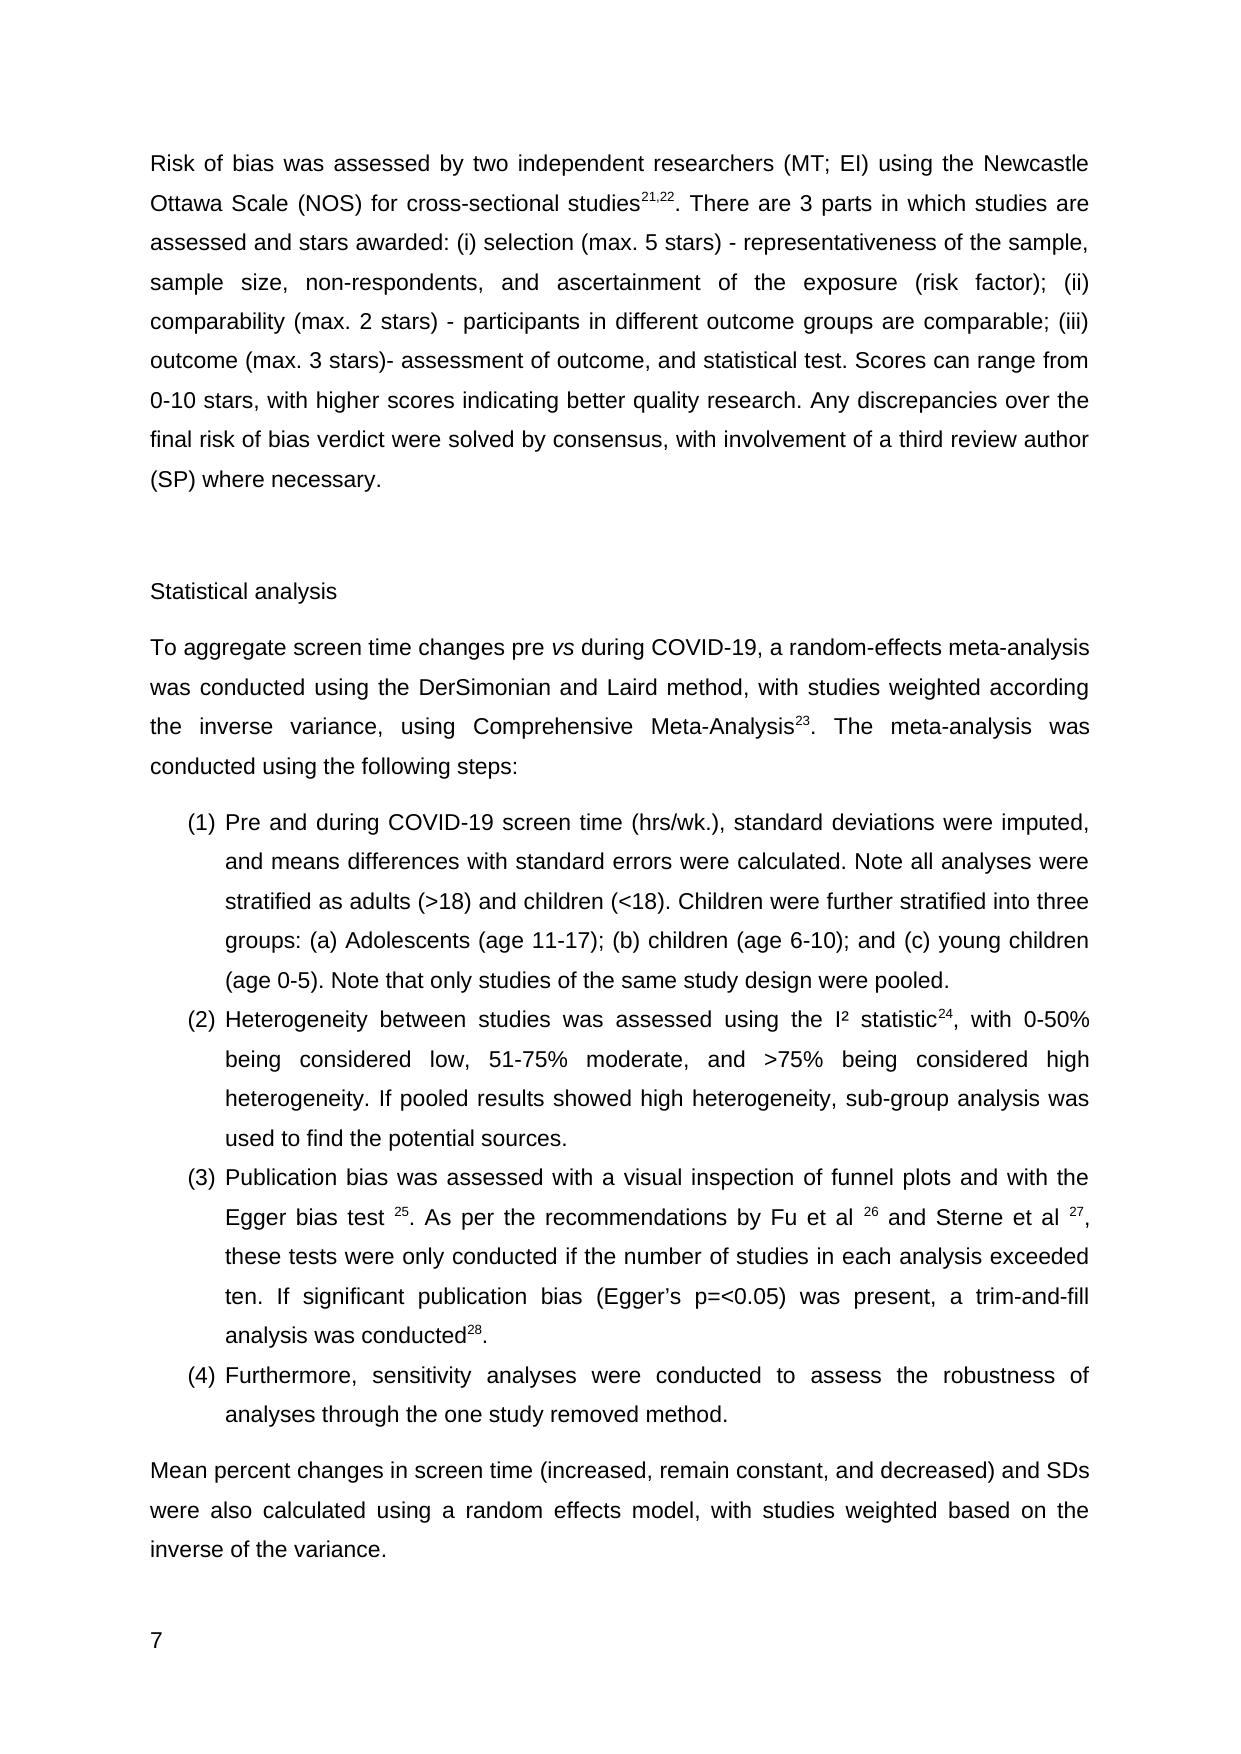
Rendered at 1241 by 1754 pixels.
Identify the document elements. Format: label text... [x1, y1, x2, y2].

list Furthermore, sensitivity analyses were conducted to assess the robustness of analyses through the one study removed method. [187, 1362, 1090, 1427]
list Publication bias was assessed with a visual inspection of funnel plots and with the Egger bias test 25. As per the recommendations by Fu et al 26 and Sterne et al 27, these tests were only conducted if the number of studies in each analysis exceeded ten. If significant publication bias (Egger’s p=<0.05) was present, a trim-and-fill analysis was conducted28. [187, 1164, 1090, 1348]
text Mean percent changes in screen time (increased, remain constant, and decreased) and SDs were also calculated using a random effects model, with studies weighted based on the inverse of the variance. [150, 1457, 1090, 1562]
list Heterogeneity between studies was assessed using the I² statistic24, with 0-50% being considered low, 51-75% moderate, and >75% being considered high heterogeneity. If pooled results showed high heterogeneity, sub-group analysis was used to find the potential sources. [187, 1006, 1090, 1151]
text To aggregate screen time changes pre vs during COVID-19, a random-effects meta-analysis was conducted using the DerSimonian and Laird method, with studies weighted according the inverse variance, using Comprehensive Meta-Analysis23. The meta-analysis was conducted using the following steps: [150, 634, 1090, 779]
subtitle Statistical analysis [150, 578, 1090, 604]
list Pre and during COVID-19 screen time (hrs/wk.), standard deviations were imputed, and means differences with standard errors were calculated. Note all analyses were stratified as adults (>18) and children (<18). Children were further stratified into three groups: (a) Adolescents (age 11-17); (b) children (age 6-10); and (c) young children (age 0-5). Note that only studies of the same study design were pooled. [187, 809, 1090, 993]
text Risk of bias was assessed by two independent researchers (MT; EI) using the Newcastle Ottawa Scale (NOS) for cross-sectional studies21,22. There are 3 parts in which studies are assessed and stars awarded: (i) selection (max. 5 stars) - representativeness of the sample, sample size, non-respondents, and ascertainment of the exposure (risk factor); (ii) comparability (max. 2 stars) - participants in different outcome groups are comparable; (iii) outcome (max. 3 stars)- assessment of outcome, and statistical test. Scores can range from 0-10 stars, with higher scores indicating better quality research. Any discrepancies over the final risk of bias verdict were solved by consensus, with involvement of a third review author (SP) where necessary. [150, 150, 1090, 492]
